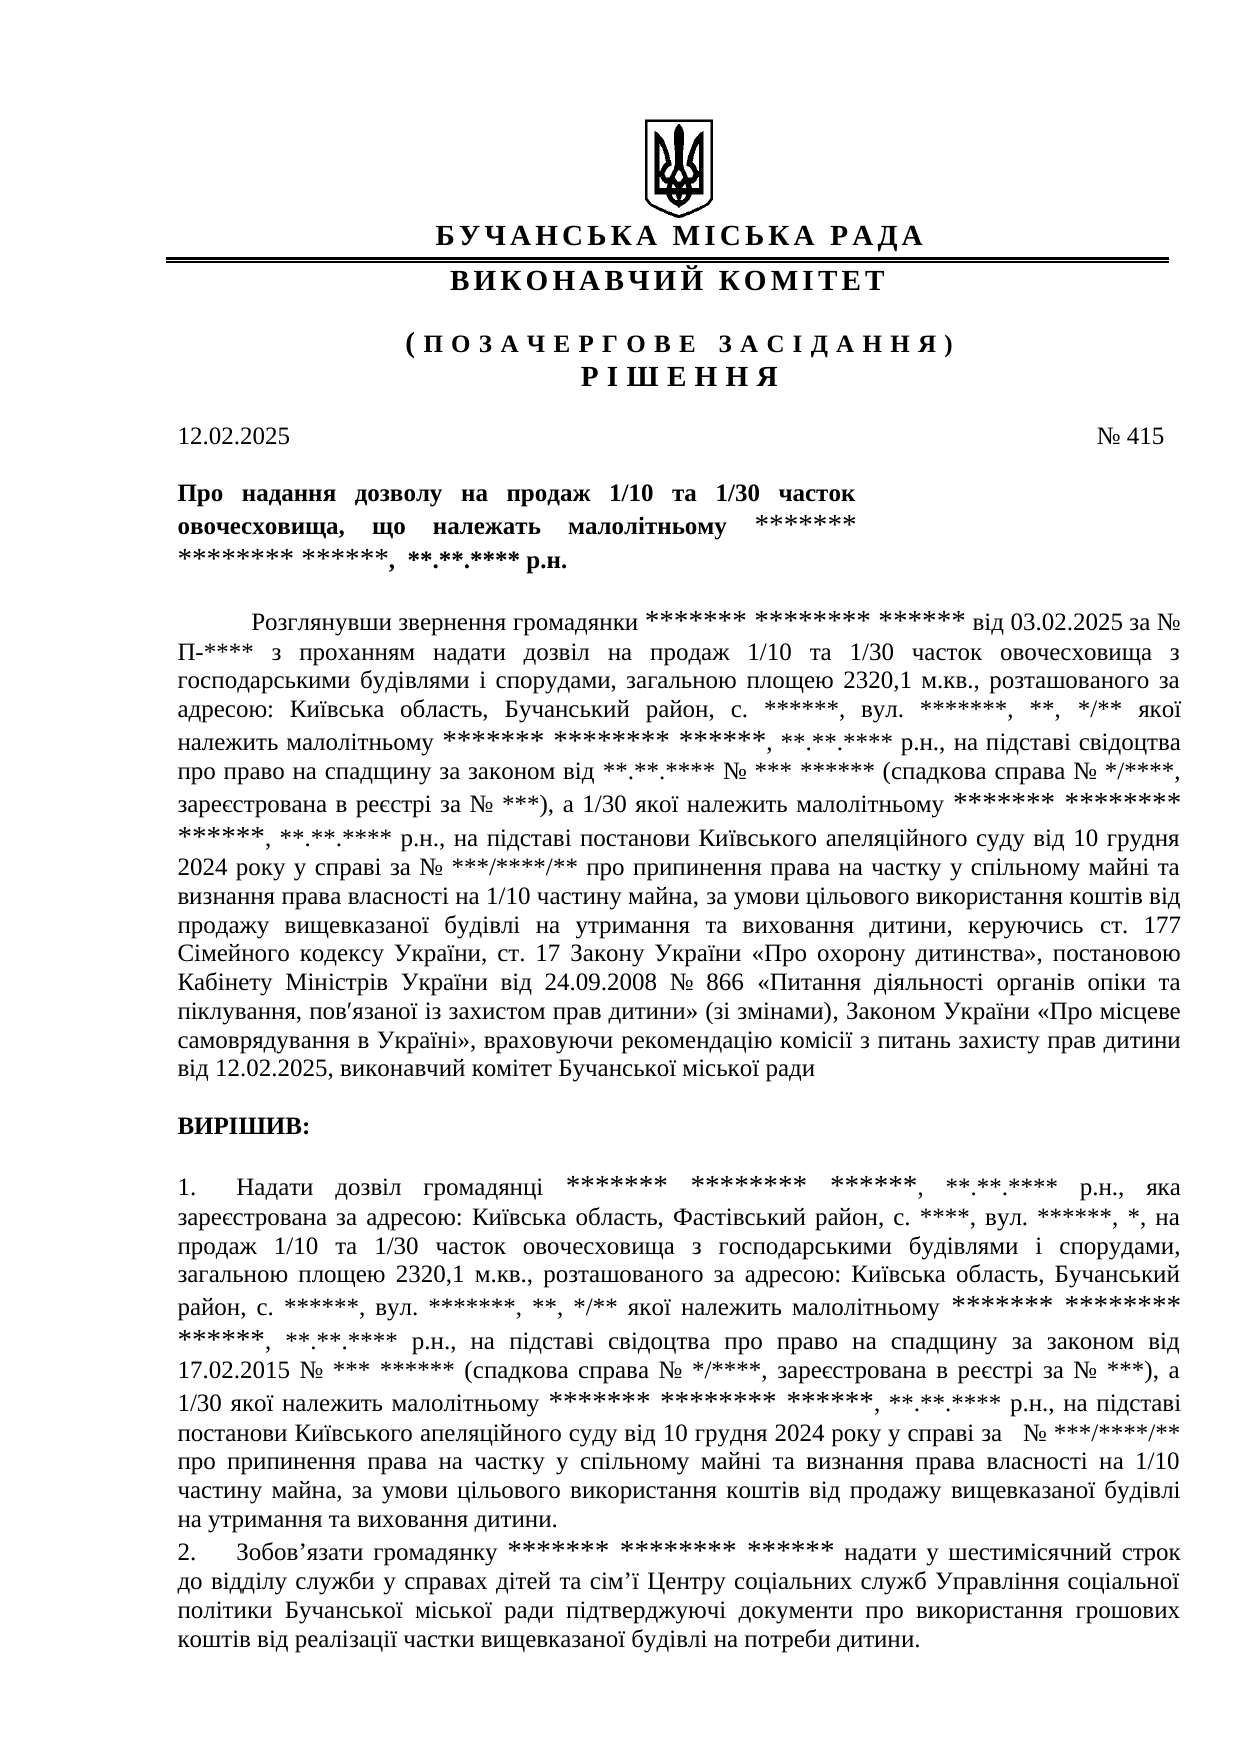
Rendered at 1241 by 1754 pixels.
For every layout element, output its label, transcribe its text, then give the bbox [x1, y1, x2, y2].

text БУЧАНСЬКА МІСЬКА РАДА [177, 218, 1181, 252]
picture [643, 118, 715, 219]
table_header ВИКОНАВЧИЙ КОМІТЕТ [166, 263, 1169, 325]
table_header 12.02.2025 [166, 421, 679, 478]
list Надати дозвіл громадянці ******* ******** ******, **.**.**** р.н., яка зареєстрована за адресою: Київська область, Фастівський район, с. ****, вул. ******, *, на продаж 1/10 та 1/30 часток овочесховища з господарськими будівлями і спорудами, загальною площею 2320,1 м.кв., розташованого за адресою: Київська область, Бучанський район, с. ******, вул. *******, **, */** якої належить малолітньому ******* ******** ******, **.**.**** р.н., на підставі свідоцтва про право на спадщину за законом від 17.02.2015 № *** ****** (спадкова справа № */****, зареєстрована в реєстрі за № ***), а 1/30 якої належить малолітньому ******* ******** ******, **.**.**** р.н., на підставі постанови Київського апеляційного суду від 10 грудня 2024 року у справі за № ***/****/** про припинення права на частку у спільному майні та визнання права власності на 1/10 частину майна, за умови цільового використання коштів від продажу вищевказаної будівлі на утримання та виховання дитини. [177, 1168, 1181, 1533]
table_header № 415 [679, 421, 1192, 478]
text ВИРІШИВ: [177, 1111, 1181, 1140]
text Розглянувши звернення громадянки ******* ******** ****** від 03.02.2025 за № П-**** з проханням надати дозвіл на продаж 1/10 та 1/30 часток овочесховища з господарськими будівлями і спорудами, загальною площею 2320,1 м.кв., розташованого за адресою: Київська область, Бучанський район, с. ******, вул. *******, **, */** якої належить малолітньому ******* ******** ******, **.**.**** р.н., на підставі свідоцтва про право на спадщину за законом від **.**.**** № *** ****** (спадкова справа № */****, зареєстрована в реєстрі за № ***), а 1/30 якої належить малолітньому ******* ******** ******, **.**.**** р.н., на підставі постанови Київського апеляційного суду від 10 грудня 2024 року у справі за № ***/****/** про припинення права на частку у спільному майні та визнання права власності на 1/10 частину майна, за умови цільового використання коштів від продажу вищевказаної будівлі на утримання та виховання дитини, керуючись ст. 177 Сімейного кодексу України, ст. 17 Закону України «Про охорону дитинства», постановою Кабінету Міністрів України від 24.09.2008 № 866 «Питання діяльності органів опіки та піклування, пов′язаної із захистом прав дитини» (зі змінами), Законом України «Про місцеве самоврядування в Україні», враховуючи рекомендацію комісії з питань захисту прав дитини від 12.02.2025, виконавчий комітет Бучанської міської ради [177, 603, 1181, 1082]
text РІШЕННЯ [177, 359, 1181, 392]
text Про надання дозволу на продаж 1/10 та 1/30 часток овочесховища, що належать малолітньому ******* ******** ******, **.**.**** р.н. [177, 478, 856, 574]
text (ПОЗАЧЕРГОВЕ ЗАСІДАННЯ) [177, 325, 1181, 359]
list Зобов’язати громадянку ******* ******** ****** надати у шестимісячний строк до відділу служби у справах дітей та сім’ї Центру соціальних служб Управління соціальної політики Бучанської міської ради підтверджуючі документи про використання грошових коштів від реалізації частки вищевказаної будівлі на потреби дитини. [177, 1533, 1181, 1652]
